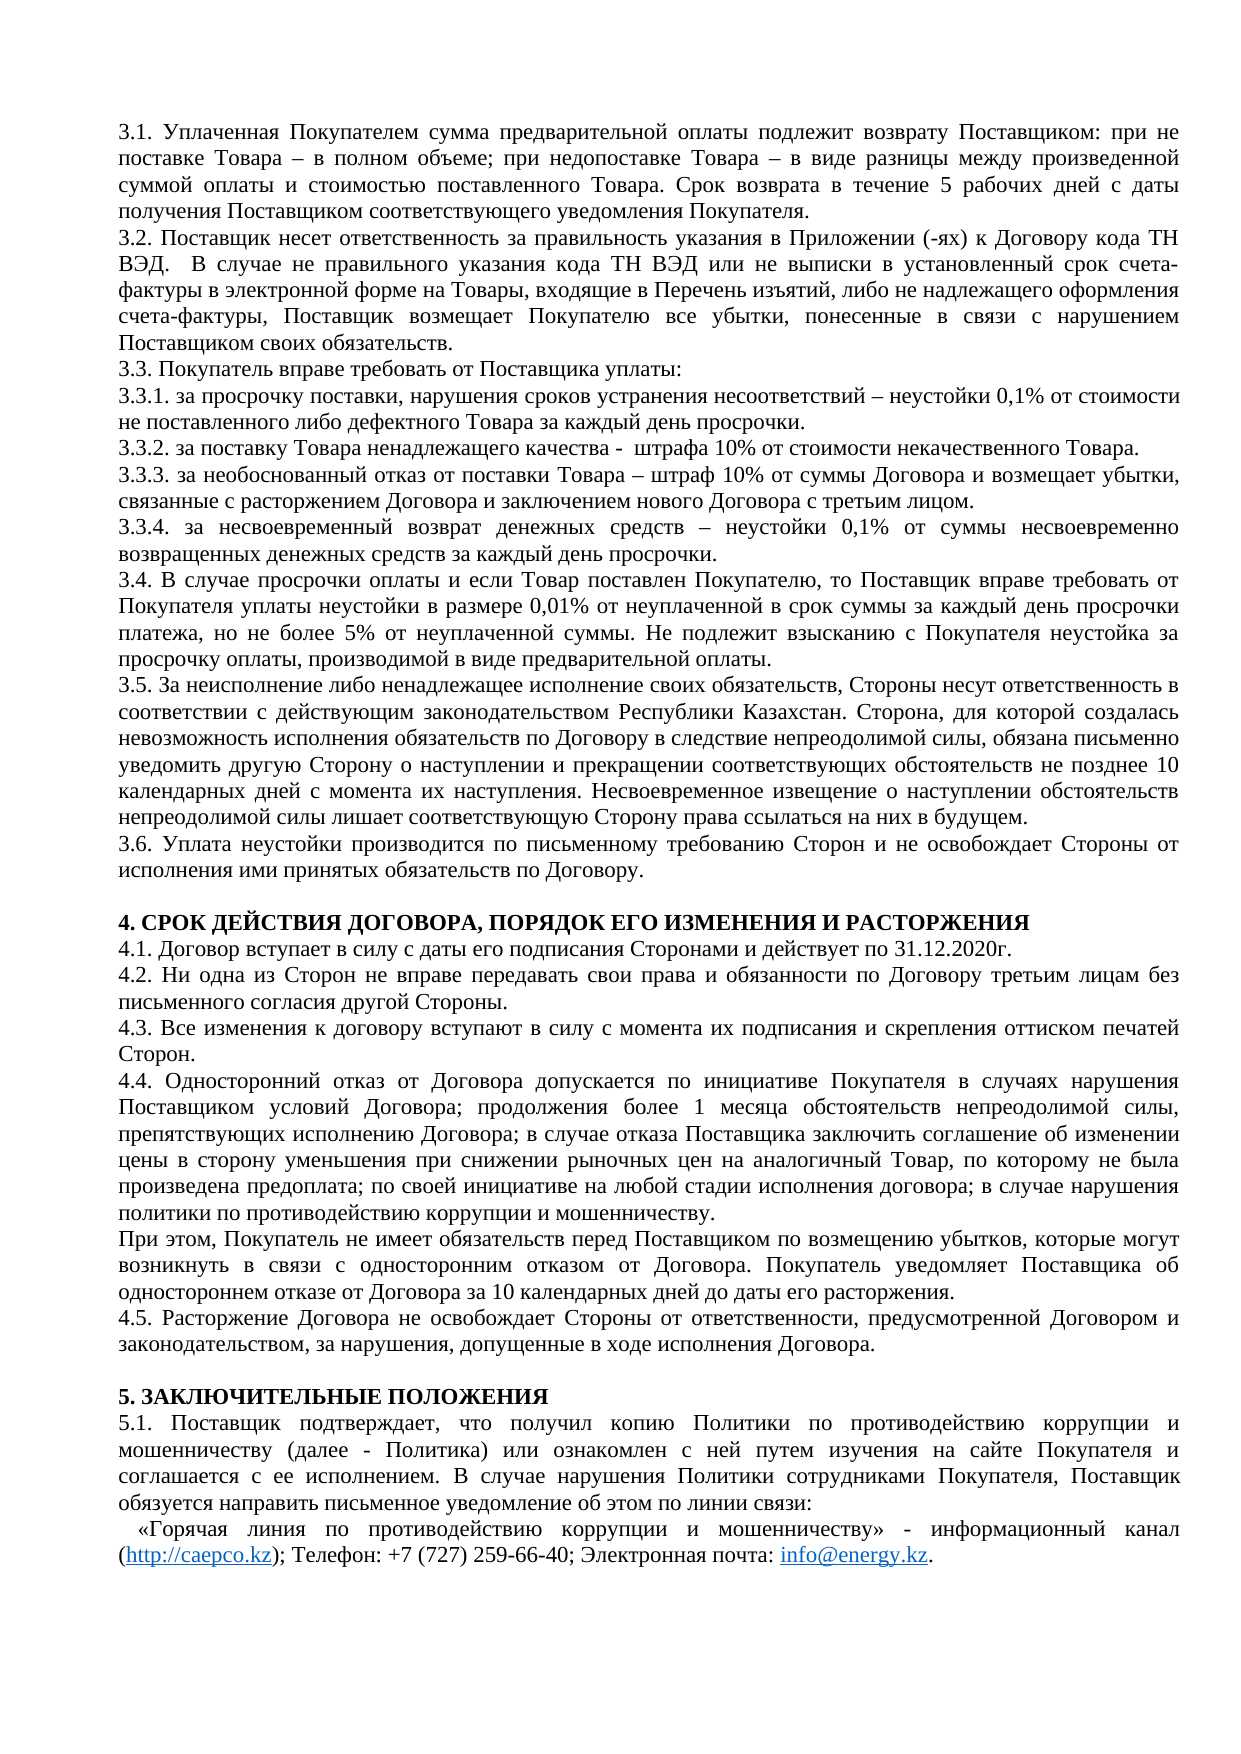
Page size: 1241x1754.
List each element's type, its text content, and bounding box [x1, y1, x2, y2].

text 3.3.3. за необоснованный отказ от поставки Товара – штраф 10% от суммы Договора и возмещает убытки, связанные с расторжением Договора и заключением нового Договора с третьим лицом. [118, 461, 1181, 513]
text 3.3.4. за несвоевременный возврат денежных средств – неустойки 0,1% от суммы несвоевременно возвращенных денежных средств за каждый день просрочки. [118, 513, 1181, 566]
text 4.4. Односторонний отказ от Договора допускается по инициативе Покупателя в случаях нарушения Поставщиком условий Договора; продолжения более 1 месяца обстоятельств непреодолимой силы, препятствующих исполнению Договора; в случае отказа Поставщика заключить соглашение об изменении цены в сторону уменьшения при снижении рыночных цен на аналогичный Товар, по которому не была произведена предоплата; по своей инициативе на любой стадии исполнения договора; в случае нарушения политики по противодействию коррупции и мошенничеству. [118, 1067, 1181, 1225]
text 3.6. Уплата неустойки производится по письменному требованию Сторон и не освобождает Стороны от исполнения ими принятых обязательств по Договору. [118, 830, 1181, 882]
text 3.5. За неисполнение либо ненадлежащее исполнение своих обязательств, Стороны несут ответственность в соответствии с действующим законодательством Республики Казахстан. Сторона, для которой создалась невозможность исполнения обязательств по Договору в следствие непреодолимой силы, обязана письменно уведомить другую Сторону о наступлении и прекращении соответствующих обстоятельств не позднее 10 календарных дней с момента их наступления. Несвоевременное извещение о наступлении обстоятельств непреодолимой силы лишает соответствующую Сторону права ссылаться на них в будущем. [118, 672, 1181, 830]
text 4.2. Ни одна из Сторон не вправе передавать свои права и обязанности по Договору третьим лицам без письменного согласия другой Стороны. [118, 961, 1181, 1014]
text 4.1. Договор вступает в силу с даты его подписания Сторонами и действует по 31.12.2020г. [118, 935, 1181, 961]
text 3.3.2. за поставку Товара ненадлежащего качества - штрафа 10% от стоимости некачественного Товара. [118, 434, 1181, 461]
text 5.1. Поставщик подтверждает, что получил копию Политики по противодействию коррупции и мошенничеству (далее - Политика) или ознакомлен с ней путем изучения на сайте Покупателя и соглашается с ее исполнением. В случае нарушения Политики сотрудниками Покупателя, Поставщик обязуется направить письменное уведомление об этом по линии связи: [118, 1409, 1181, 1515]
text 5. ЗАКЛЮЧИТЕЛЬНЫЕ ПОЛОЖЕНИЯ [118, 1383, 1181, 1409]
text 3.4. В случае просрочки оплаты и если Товар поставлен Покупателю, то Поставщик вправе требовать от Покупателя уплаты неустойки в размере 0,01% от неуплаченной в срок суммы за каждый день просрочки платежа, но не более 5% от неуплаченной суммы. Не подлежит взысканию с Покупателя неустойка за просрочку оплаты, производимой в виде предварительной оплаты. [118, 566, 1181, 672]
text 3.3. Покупатель вправе требовать от Поставщика уплаты: [118, 355, 1181, 382]
text 4.5. Расторжение Договора не освобождает Стороны от ответственности, предусмотренной Договором и законодательством, за нарушения, допущенные в ходе исполнения Договора. [118, 1304, 1181, 1357]
text «Горячая линия по противодействию коррупции и мошенничеству» - информационный канал (http://caepco.kz); Телефон: +7 (727) 259-66-40; Электронная почта: info@energy.kz. [118, 1515, 1181, 1568]
text 3.1. Уплаченная Покупателем сумма предварительной оплаты подлежит возврату Поставщиком: при не поставке Товара – в полном объеме; при недопоставке Товара – в виде разницы между произведенной суммой оплаты и стоимостью поставленного Товара. Срок возврата в течение 5 рабочих дней с даты получения Поставщиком соответствующего уведомления Покупателя. [118, 118, 1181, 223]
text 3.2. Поставщик несет ответственность за правильность указания в Приложении (-ях) к Договору кода ТН ВЭД. В случае не правильного указания кода ТН ВЭД или не выписки в установленный срок счета-фактуры в электронной форме на Товары, входящие в Перечень изъятий, либо не надлежащего оформления счета-фактуры, Поставщик возмещает Покупателю все убытки, понесенные в связи с нарушением Поставщиком своих обязательств. [118, 223, 1181, 355]
text При этом, Покупатель не имеет обязательств перед Поставщиком по возмещению убытков, которые могут возникнуть в связи с односторонним отказом от Договора. Покупатель уведомляет Поставщика об одностороннем отказе от Договора за 10 календарных дней до даты его расторжения. [118, 1225, 1181, 1304]
text 3.3.1. за просрочку поставки, нарушения сроков устранения несоответствий – неустойки 0,1% от стоимости не поставленного либо дефектного Товара за каждый день просрочки. [118, 382, 1181, 434]
text 4. СРОК ДЕЙСТВИЯ ДОГОВОРА, ПОРЯДОК ЕГО ИЗМЕНЕНИЯ И РАСТОРЖЕНИЯ [118, 909, 1181, 935]
text 4.3. Все изменения к договору вступают в силу с момента их подписания и скрепления оттиском печатей Сторон. [118, 1014, 1181, 1067]
